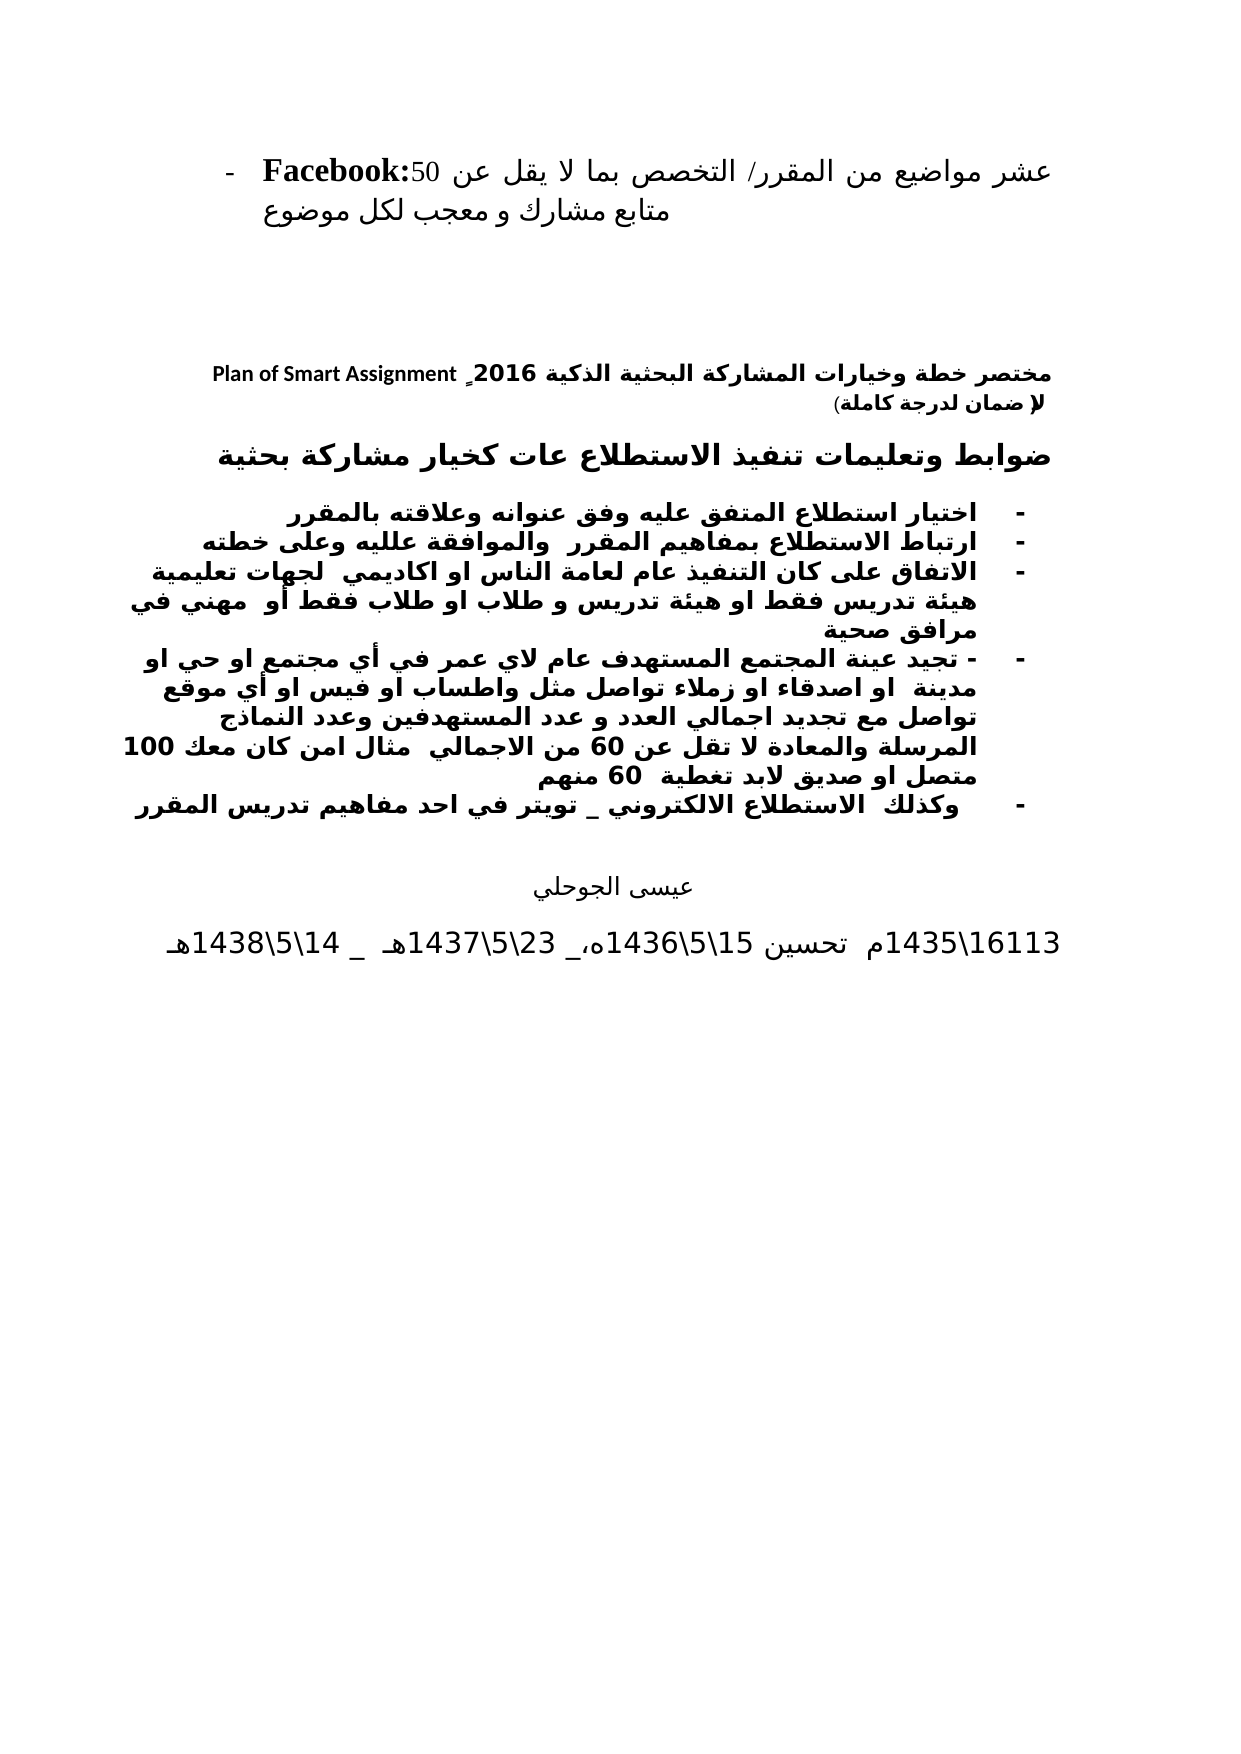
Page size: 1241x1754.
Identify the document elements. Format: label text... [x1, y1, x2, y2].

list اختيار استطلاع المتفق عليه وفق عنوانه وعلاقته بالمقرر [112, 498, 1015, 528]
text ضوابط وتعليمات تنفيذ الاستطلاع عات كخيار مشاركة بحثية [112, 439, 1053, 473]
list Facebook:عشر مواضيع من المقرر/ التخصص بما لا يقل عن 50 متابع مشارك و معجب لكل موضوع [225, 150, 1053, 227]
text 16113\1435م تحسين 15\5\1436ه،_ 23\5\1437هـ _ 14\5\1438هـ [112, 927, 1106, 961]
list الاتفاق على كان التنفيذ عام لعامة الناس او اكاديمي لجهات تعليمية هيئة تدريس فقط او هيئة تدريس و طلاب او طلاب فقط أو مهني في مرافق صحية [112, 557, 1015, 644]
list - تجيد عينة المجتمع المستهدف عام لاي عمر في أي مجتمع او حي او مدينة او اصدقاء او زملاء تواصل مثل واطساب او فيس او أي موقع تواصل مع تجديد اجمالي العدد و عدد المستهدفين وعدد النماذج المرسلة والمعادة لا تقل عن 60 من الاجمالي مثال امن كان معك 100 متصل او صديق لابد تغطية 60 منهم [112, 644, 1015, 790]
text مختصر خطة وخيارات المشاركة البحثية الذكية 2016 ٍ Plan of Smart Assignment (لا ضمان لدرجة كاملة) [187, 359, 1053, 414]
list وكذلك الاستطلاع الالكتروني _ تويتر في احد مفاهيم تدريس المقرر [112, 790, 1015, 819]
text عيسى الجوحلي [112, 872, 1106, 901]
list ارتباط الاستطلاع بمفاهيم المقرر والموافقة علليه وعلى خطته [112, 528, 1015, 557]
